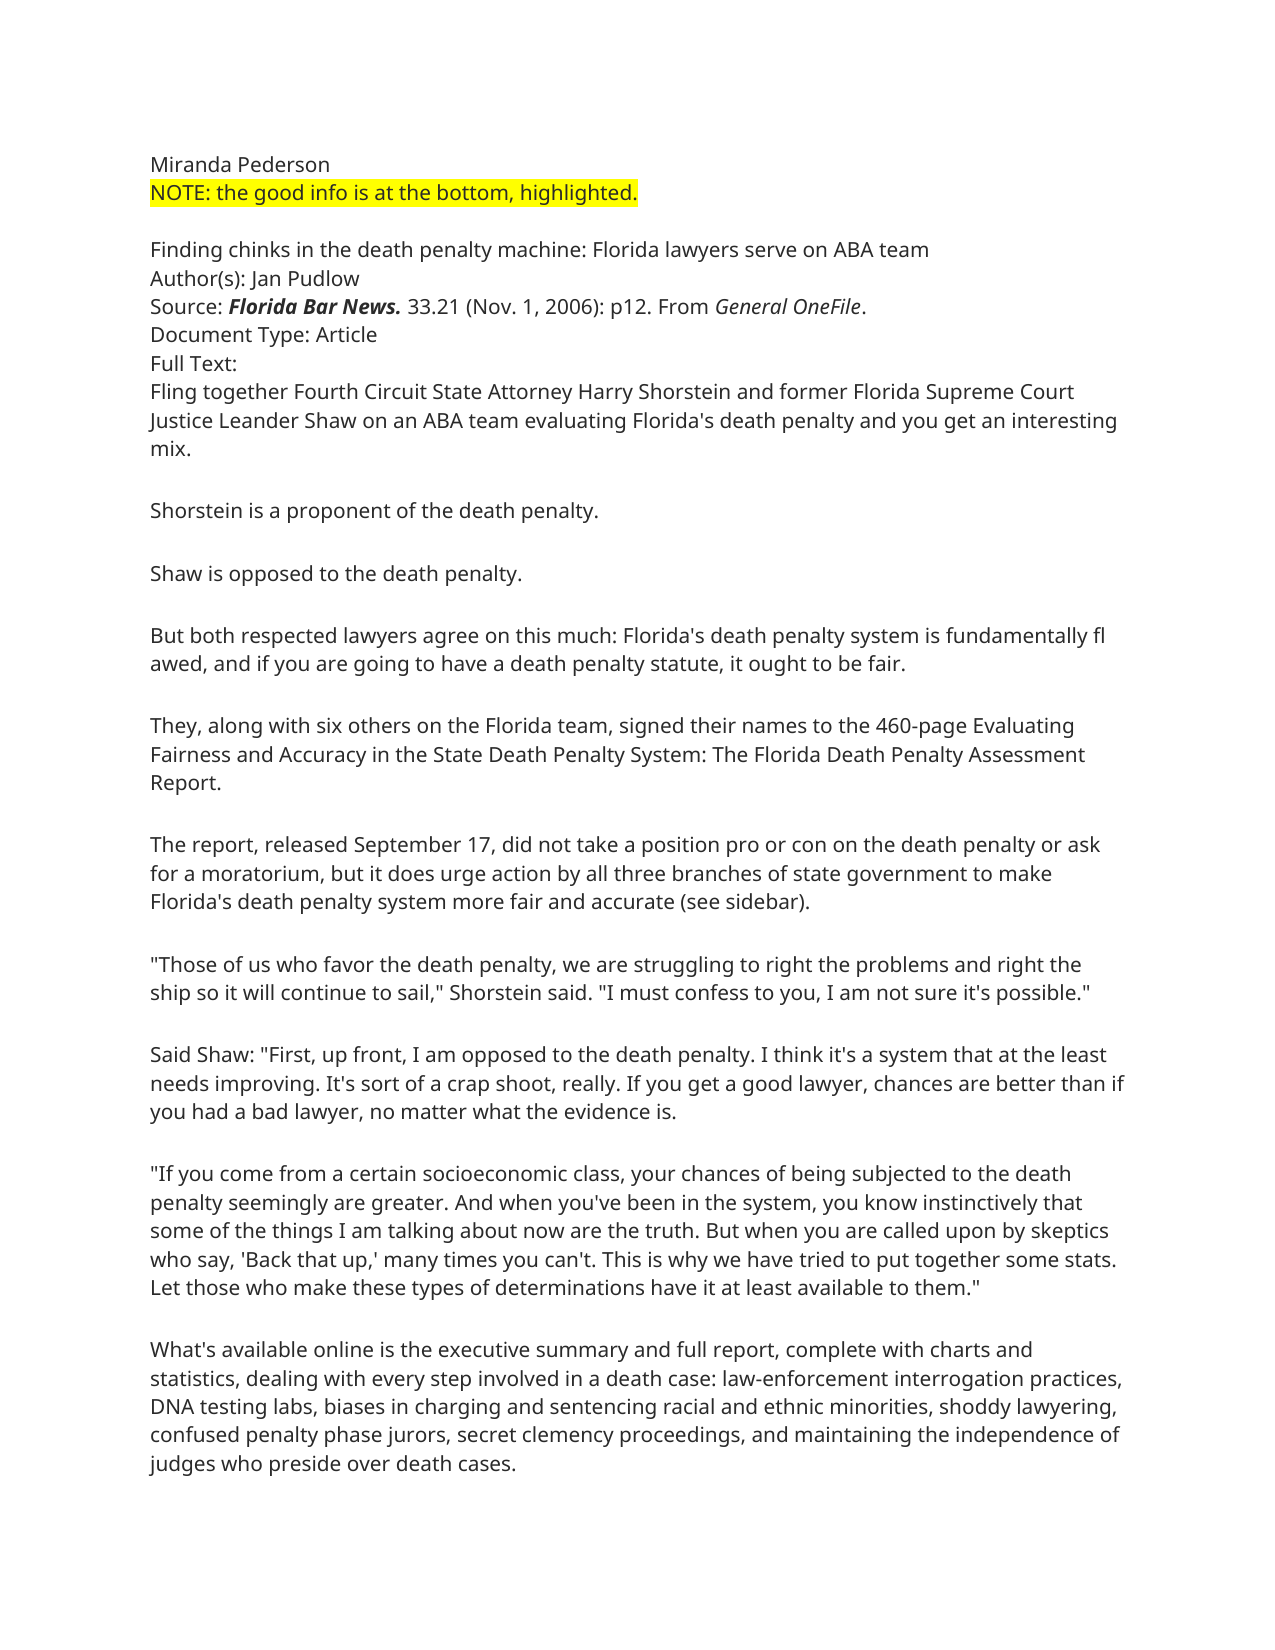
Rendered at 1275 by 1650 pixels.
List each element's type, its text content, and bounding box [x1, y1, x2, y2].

text But both respected lawyers agree on this much: Florida's death penalty system is fundamentally fl awed, and if you are going to have a death penalty statute, it ought to be fair. [150, 621, 1125, 678]
text Miranda Pederson [150, 150, 1125, 178]
text Source: Florida Bar News. 33.21 (Nov. 1, 2006): p12. From General OneFile. [150, 292, 1125, 321]
text Finding chinks in the death penalty machine: Florida lawyers serve on ABA team [150, 235, 1125, 264]
text Author(s): Jan Pudlow [150, 264, 1125, 292]
text Document Type: Article [150, 321, 1125, 349]
text NOTE: the good info is at the bottom, highlighted. [150, 178, 1125, 207]
text The report, released September 17, did not take a position pro or con on the death penalty or ask for a moratorium, but it does urge action by all three branches of state government to make Florida's death penalty system more fair and accurate (see sidebar). [150, 831, 1125, 916]
text "If you come from a certain socioeconomic class, your chances of being subjected to the death penalty seemingly are greater. And when you've been in the system, you know instinctively that some of the things I am talking about now are the truth. But when you are called upon by skeptics who say, 'Back that up,' many times you can't. This is why we have tried to put together some stats. Let those who make these types of determinations have it at least available to them." [150, 1159, 1125, 1302]
text Shaw is opposed to the death penalty. [150, 559, 1125, 587]
text "Those of us who favor the death penalty, we are struggling to right the problems and right the ship so it will continue to sail," Shorstein said. "I must confess to you, I am not sure it's possible." [150, 950, 1125, 1007]
text Shorstein is a proponent of the death penalty. [150, 497, 1125, 525]
text What's available online is the executive summary and full report, complete with charts and statistics, dealing with every step involved in a death case: law-enforcement interrogation practices, DNA testing labs, biases in charging and sentencing racial and ethnic minorities, shoddy lawyering, confused penalty phase jurors, secret clemency proceedings, and maintaining the independence of judges who preside over death cases. [150, 1335, 1125, 1477]
text Said Shaw: "First, up front, I am opposed to the death penalty. I think it's a system that at the least needs improving. It's sort of a crap shoot, really. If you get a good lawyer, chances are better than if you had a bad lawyer, no matter what the evidence is. [150, 1040, 1125, 1126]
text Full Text: [150, 349, 1125, 377]
text They, along with six others on the Florida team, signed their names to the 460-page Evaluating Fairness and Accuracy in the State Death Penalty System: The Florida Death Penalty Assessment Report. [150, 712, 1125, 797]
text Fling together Fourth Circuit State Attorney Harry Shorstein and former Florida Supreme Court Justice Leander Shaw on an ABA team evaluating Florida's death penalty and you get an interesting mix. [150, 377, 1125, 463]
